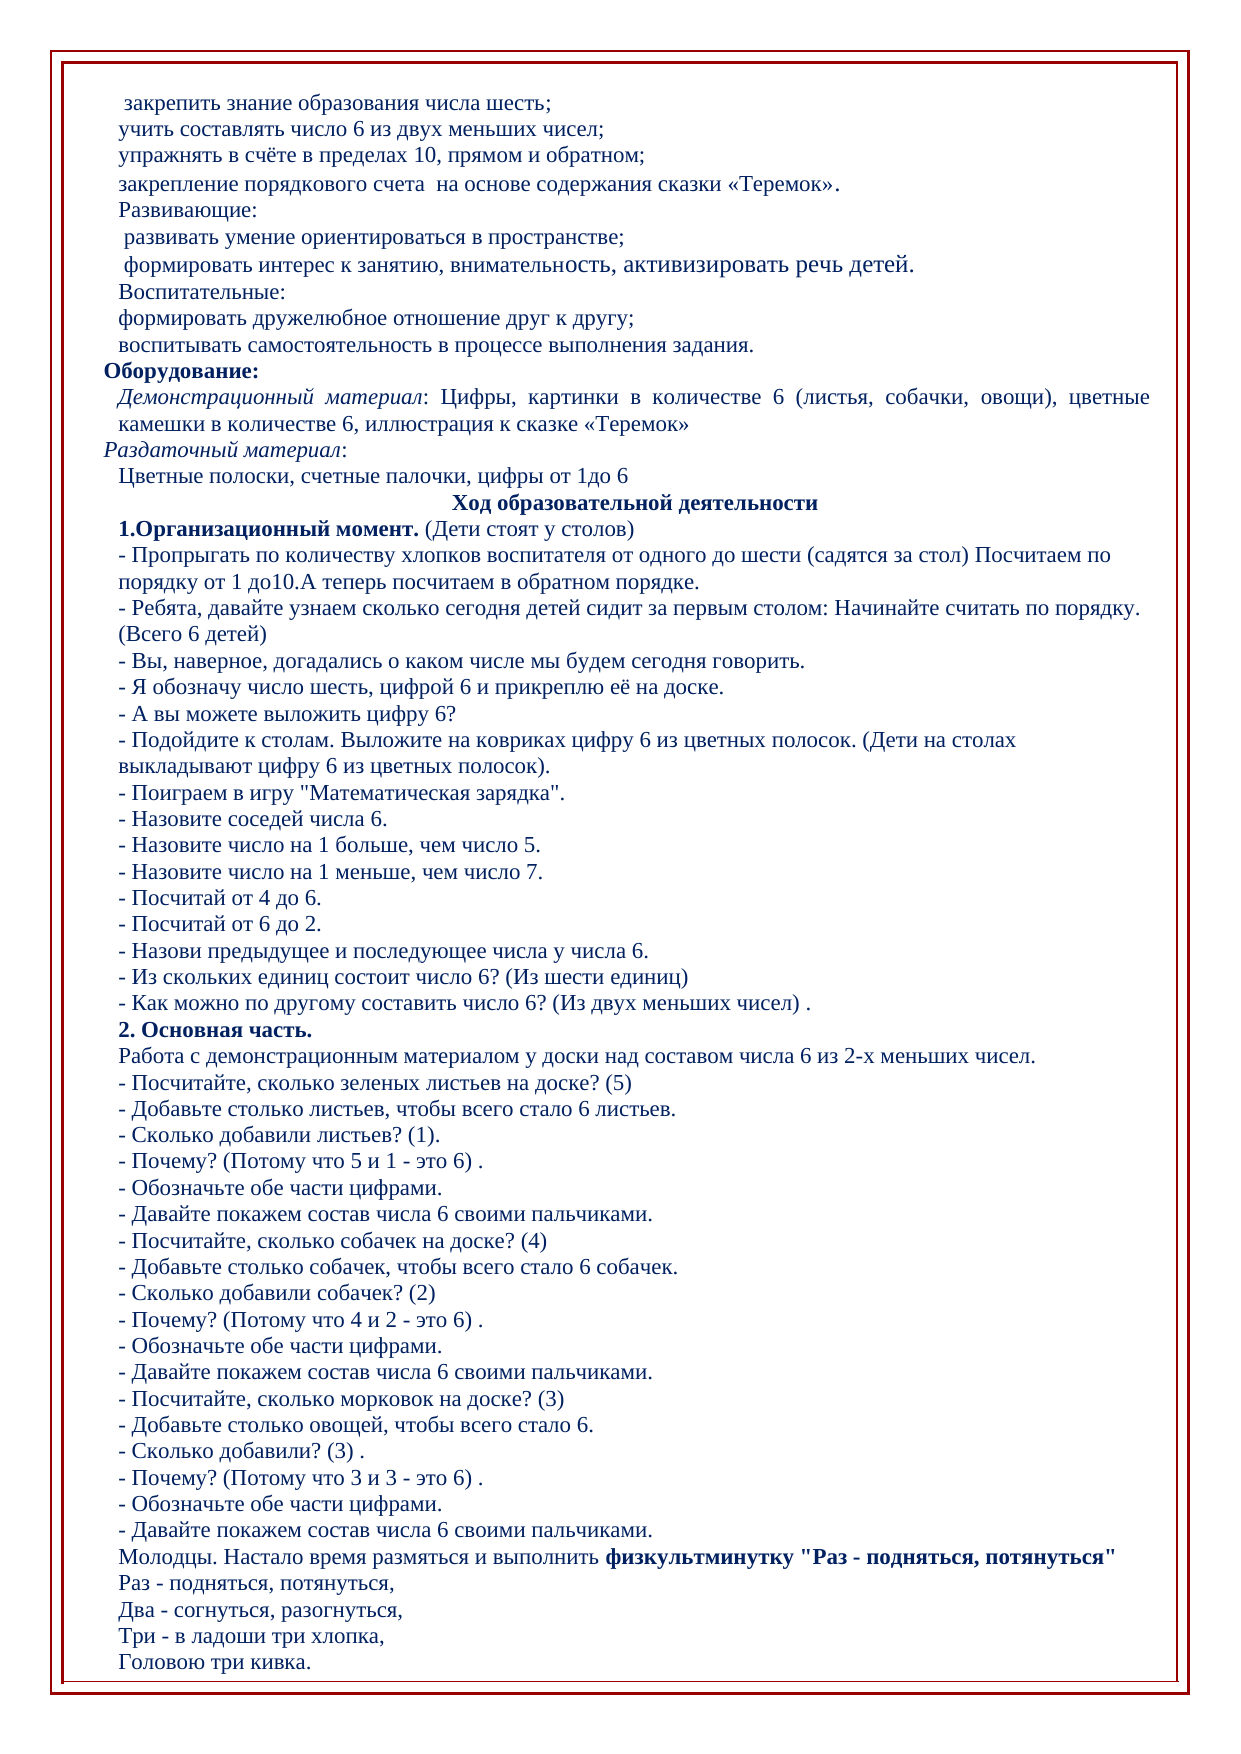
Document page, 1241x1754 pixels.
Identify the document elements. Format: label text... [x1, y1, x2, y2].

text - Как можно по другому составить число 6? (Из двух меньших чисел) . [118, 989, 1152, 1016]
text Воспитательные: [118, 278, 1152, 304]
text - Сколько добавили? (3) . [118, 1437, 1152, 1464]
text - Я обозначу число шесть, цифрой 6 и прикреплю её на доске. [118, 673, 1152, 699]
text воспитывать самостоятельность в процессе выполнения задания. [118, 331, 1152, 357]
text Головою три кивка. [118, 1648, 1152, 1675]
text Два - согнуться, разогнуться, [118, 1596, 1152, 1622]
text - Посчитайте, сколько собачек на доске? (4) [118, 1227, 1152, 1253]
text - Посчитай от 4 до 6. [118, 884, 1152, 910]
text - Назовите число на 1 меньше, чем число 7. [118, 858, 1152, 884]
text - Давайте покажем состав числа 6 своими пальчиками. [118, 1517, 1152, 1543]
text - Обозначьте обе части цифрами. [118, 1490, 1152, 1517]
text закрепление порядкового счета на основе содержания сказки «Теремок». [118, 168, 1152, 196]
text учить составлять число 6 из двух меньших чисел; [118, 115, 1152, 141]
text Оборудование: [103, 357, 1152, 383]
text закрепить знание образования числа шесть; [545, 89, 1152, 115]
text Три - в ладоши три хлопка, [118, 1622, 1152, 1648]
text - Подойдите к столам. Выложите на ковриках цифру 6 из цветных полосок. (Дети на столах выкладывают цифру 6 из цветных полосок). [118, 726, 1152, 779]
text - Обозначьте обе части цифрами. [118, 1174, 1152, 1200]
text Развивающие: [118, 196, 1152, 223]
text упражнять в счёте в пределах 10, прямом и обратном; [118, 141, 1152, 168]
text - Давайте покажем состав числа 6 своими пальчиками. [118, 1358, 1152, 1385]
text - Вы, наверное, догадались о каком числе мы будем сегодня говорить. [118, 647, 1152, 673]
text - Поиграем в игру "Математическая зарядка". [118, 779, 1152, 805]
text развивать умение ориентироваться в пространстве; [118, 223, 1152, 249]
text Работа с демонстрационным материалом у доски над составом числа 6 из 2-х меньших чисел. [118, 1042, 1152, 1068]
text - Посчитайте, сколько зеленых листьев на доске? (5) [118, 1068, 1152, 1095]
text 2. Основная часть. [118, 1016, 1152, 1042]
text - Назовите соседей числа 6. [118, 805, 1152, 831]
text Цветные полоски, счетные палочки, цифры от 1до 6 [118, 462, 1152, 489]
text - Назови предыдущее и последующее числа у числа 6. [118, 937, 1152, 963]
text - Сколько добавили собачек? (2) [118, 1279, 1152, 1306]
text Ход образовательной деятельности [118, 489, 1152, 515]
text - Сколько добавили листьев? (1). [118, 1121, 1152, 1148]
text - Посчитай от 6 до 2. [118, 910, 1152, 937]
text Демонстрационный материал: Цифры, картинки в количестве 6 (листья, собачки, овощи), цветные камешки в количестве 6, иллюстрация к сказке «Теремок» [118, 383, 1152, 436]
text Молодцы. Настало время размяться и выполнить физкультминутку "Раз - подняться, потянуться" [118, 1543, 1152, 1569]
text формировать дружелюбное отношение друг к другу; [118, 304, 1152, 331]
text 1.Организационный момент. (Дети стоят у столов) [118, 515, 1152, 541]
text - Ребята, давайте узнаем сколько сегодня детей сидит за первым столом: Начинайте считать по порядку. (Всего 6 детей) [118, 594, 1152, 647]
text - Добавьте столько овощей, чтобы всего стало 6. [118, 1411, 1152, 1437]
text Раздаточный материал: [103, 436, 1152, 462]
text - Обозначьте обе части цифрами. [118, 1332, 1152, 1358]
text - Посчитайте, сколько морковок на доске? (3) [118, 1385, 1152, 1411]
text - Почему? (Потому что 4 и 2 - это 6) . [118, 1306, 1152, 1332]
text формировать интерес к занятию, внимательность, активизировать речь детей. [118, 249, 1152, 278]
text - Пропрыгать по количеству хлопков воспитателя от одного до шести (садятся за стол) Посчитаем по порядку от 1 до10.А теперь посчитаем в обратном порядке. [118, 541, 1152, 594]
text - Почему? (Потому что 3 и 3 - это 6) . [118, 1464, 1152, 1490]
text - Давайте покажем состав числа 6 своими пальчиками. [118, 1200, 1152, 1227]
text - Добавьте столько собачек, чтобы всего стало 6 собачек. [118, 1253, 1152, 1279]
text - А вы можете выложить цифру 6? [118, 699, 1152, 726]
text Раз - подняться, потянуться, [118, 1569, 1152, 1596]
text - Из скольких единиц состоит число 6? (Из шести единиц) [118, 963, 1152, 989]
text - Назовите число на 1 больше, чем число 5. [118, 831, 1152, 858]
text - Почему? (Потому что 5 и 1 - это 6) . [118, 1148, 1152, 1174]
text - Добавьте столько листьев, чтобы всего стало 6 листьев. [118, 1095, 1152, 1121]
